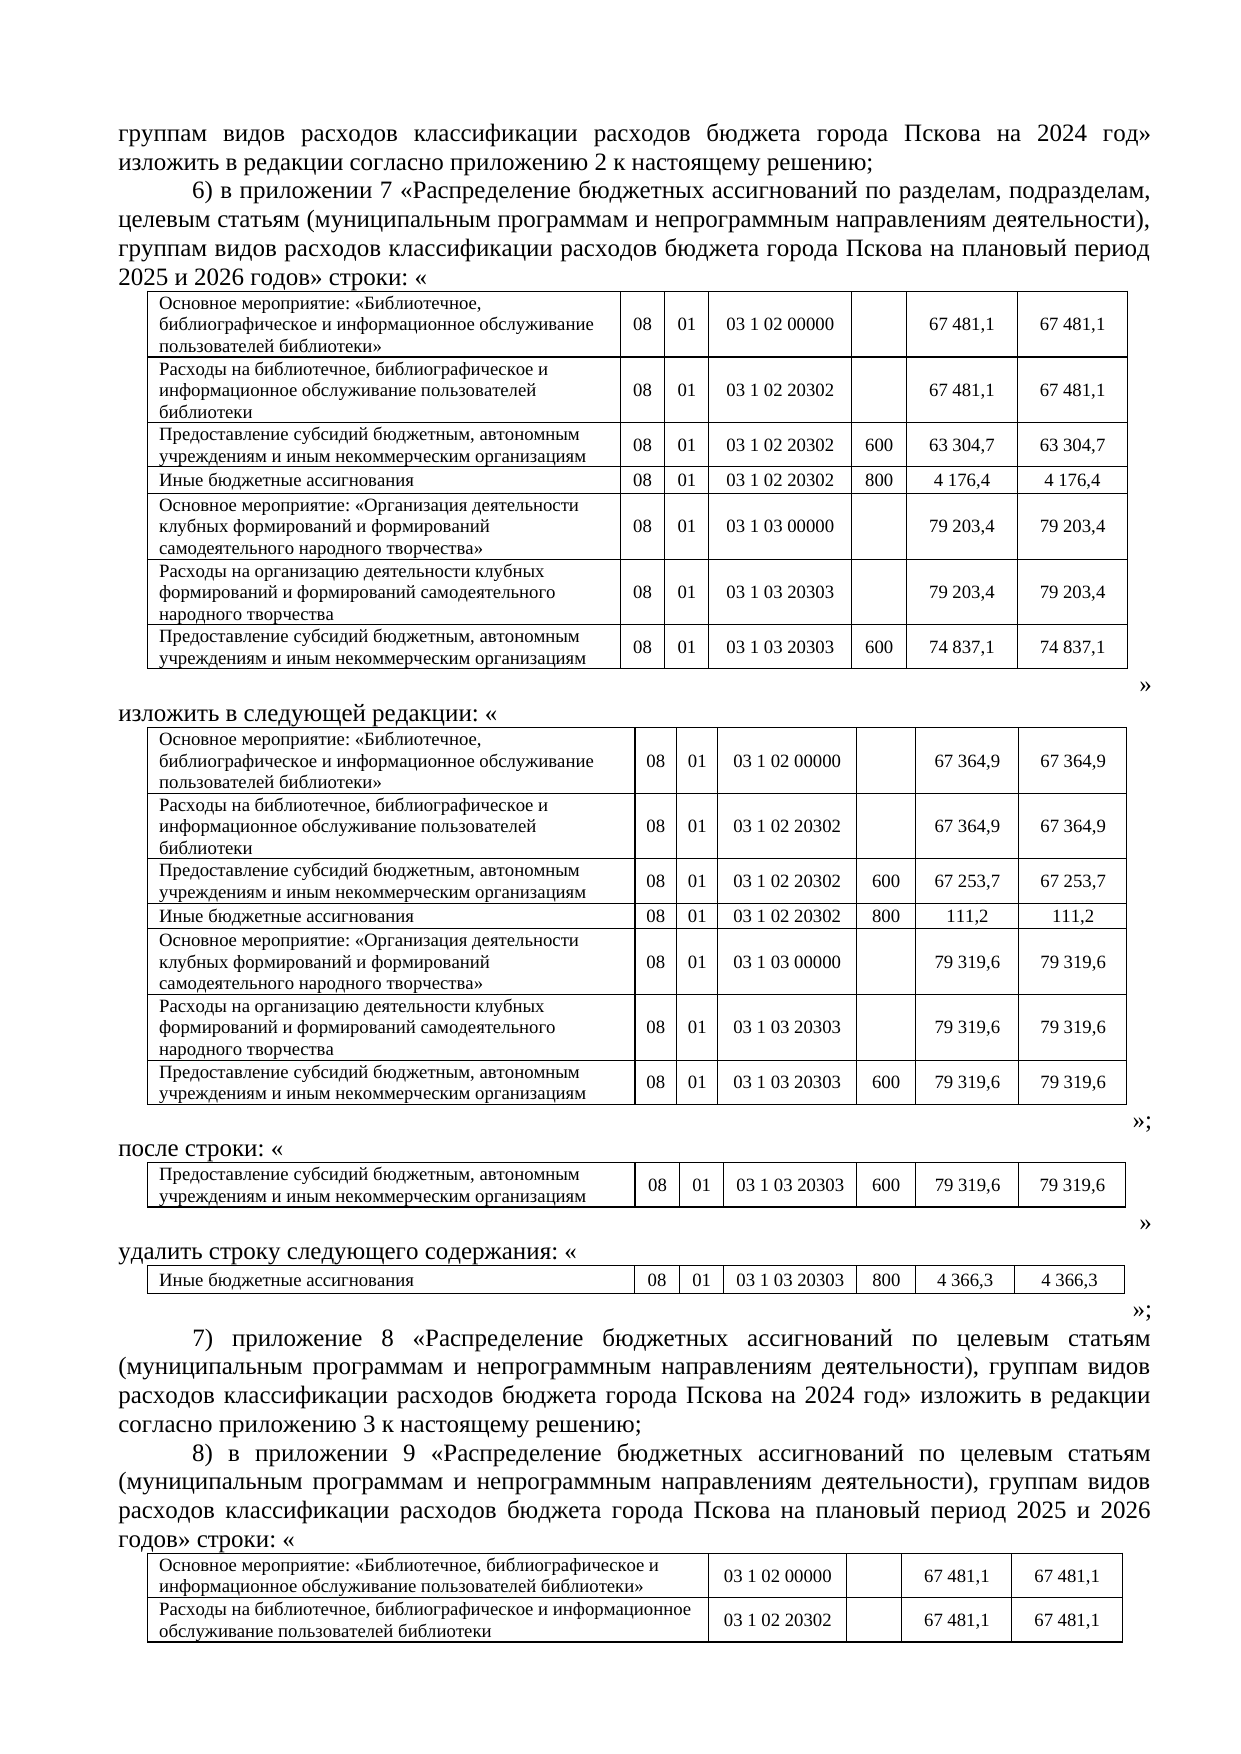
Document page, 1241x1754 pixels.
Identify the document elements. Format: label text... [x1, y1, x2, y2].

table_header 79 319,6 [916, 1163, 1018, 1206]
table_cell 800 [852, 467, 906, 493]
table_cell 79 203,4 [1018, 560, 1127, 624]
table_cell Расходы на библиотечное, библиографическое и информационное обслуживание пользователей библиотеки [148, 358, 620, 422]
table_header 800 [857, 1266, 915, 1293]
table_cell 03 1 02 20302 [718, 859, 856, 902]
table_header Иные бюджетные ассигнования [148, 1266, 634, 1293]
table_cell 08 [636, 929, 676, 994]
table_header 08 [621, 292, 664, 356]
table_cell 01 [677, 794, 717, 858]
table_cell [852, 494, 906, 558]
table_cell 08 [636, 904, 676, 928]
table_cell 67 481,1 [1018, 358, 1127, 422]
table_cell 08 [621, 625, 664, 668]
table_cell 03 1 02 20302 [709, 1598, 846, 1641]
table_header 01 [665, 292, 708, 356]
table_cell 600 [852, 423, 906, 466]
text 6) в приложении 7 «Распределение бюджетных ассигнований по разделам, подразделам, целевым статьям (муниципальным программам и непрограммным направлениям деятельности), группам видов расходов классификации расходов бюджета города Пскова на плановый период 2025 и 2026 годов» строки: « [118, 176, 1152, 291]
table_cell 08 [621, 560, 664, 624]
text » [118, 669, 1152, 698]
table_cell [847, 1598, 901, 1641]
table_header 08 [635, 1266, 679, 1293]
table_cell 03 1 03 20303 [718, 995, 856, 1059]
table_cell 111,2 [916, 904, 1018, 928]
table_header 01 [677, 728, 717, 793]
table_cell Предоставление субсидий бюджетным, автономным учреждениям и иным некоммерческим организациям [148, 1061, 634, 1104]
table_cell 03 1 02 20302 [718, 904, 856, 928]
table_cell 08 [621, 494, 664, 558]
table_cell 67 481,1 [1012, 1598, 1122, 1641]
table_cell Расходы на библиотечное, библиографическое и информационное обслуживание пользователей библиотеки [148, 1598, 708, 1641]
table_cell 67 253,7 [1019, 859, 1126, 902]
table_header 03 1 02 00000 [709, 292, 851, 356]
table_cell 74 837,1 [1018, 625, 1127, 668]
table_cell 03 1 02 20302 [718, 794, 856, 858]
table_header Основное мероприятие: «Библиотечное, библиографическое и информационное обслуживание пользователей библиотеки» [148, 1554, 708, 1597]
table_cell 79 203,4 [907, 560, 1017, 624]
table_cell 63 304,7 [1018, 423, 1127, 466]
text после строки: « [118, 1133, 1152, 1162]
table_cell Иные бюджетные ассигнования [148, 904, 634, 928]
table_cell 79 319,6 [1019, 929, 1126, 994]
table_cell 01 [665, 494, 708, 558]
text удалить строку следующего содержания: « [118, 1236, 1152, 1265]
table_cell 03 1 03 20303 [709, 560, 851, 624]
table_cell Иные бюджетные ассигнования [148, 467, 620, 493]
table_header 03 1 02 00000 [718, 728, 856, 793]
table_cell 01 [677, 904, 717, 928]
table_header 79 319,6 [1019, 1163, 1125, 1206]
table_cell 74 837,1 [907, 625, 1017, 668]
table_header 67 481,1 [1012, 1554, 1122, 1597]
table_header 67 481,1 [1018, 292, 1127, 356]
table_cell [857, 794, 915, 858]
table_cell 79 319,6 [1019, 1061, 1126, 1104]
table_cell 01 [665, 467, 708, 493]
table_header [847, 1554, 901, 1597]
table_cell [852, 560, 906, 624]
table_header 08 [636, 1163, 679, 1206]
table_header 67 364,9 [1019, 728, 1126, 793]
table_cell 03 1 03 00000 [718, 929, 856, 994]
table_header 03 1 02 00000 [709, 1554, 846, 1597]
table_cell 01 [677, 995, 717, 1059]
table_header 03 1 03 20303 [724, 1266, 856, 1293]
table_cell Основное мероприятие: «Организация деятельности клубных формирований и формирований самодеятельного народного творчества» [148, 929, 634, 994]
table_cell 79 319,6 [1019, 995, 1126, 1059]
table_cell Предоставление субсидий бюджетным, автономным учреждениям и иным некоммерческим организациям [148, 859, 634, 902]
table_header 67 481,1 [902, 1554, 1011, 1597]
table_cell 800 [857, 904, 915, 928]
table_cell 63 304,7 [907, 423, 1017, 466]
table_cell 08 [636, 859, 676, 902]
table_cell 01 [665, 625, 708, 668]
table_cell 67 481,1 [907, 358, 1017, 422]
table_cell 03 1 02 20302 [709, 358, 851, 422]
table_cell Предоставление субсидий бюджетным, автономным учреждениям и иным некоммерческим организациям [148, 423, 620, 466]
table_header 67 481,1 [907, 292, 1017, 356]
table_cell Расходы на библиотечное, библиографическое и информационное обслуживание пользователей библиотеки [148, 794, 634, 858]
text » [118, 1207, 1152, 1236]
text изложить в следующей редакции: « [118, 698, 1152, 727]
table_cell 01 [665, 423, 708, 466]
table_header 4 366,3 [916, 1266, 1014, 1293]
table_cell 67 481,1 [902, 1598, 1011, 1641]
table_cell 79 203,4 [907, 494, 1017, 558]
table_cell 08 [621, 467, 664, 493]
table_header 4 366,3 [1015, 1266, 1124, 1293]
table_cell 08 [636, 794, 676, 858]
table_cell 01 [665, 560, 708, 624]
table_cell 4 176,4 [907, 467, 1017, 493]
table_header 08 [636, 728, 676, 793]
table_cell 01 [665, 358, 708, 422]
table_header Основное мероприятие: «Библиотечное, библиографическое и информационное обслуживание пользователей библиотеки» [148, 292, 620, 356]
table_cell 111,2 [1019, 904, 1126, 928]
table_cell 03 1 02 20302 [709, 423, 851, 466]
table_header 67 364,9 [916, 728, 1018, 793]
text »; [118, 1294, 1152, 1323]
table_cell 01 [677, 859, 717, 902]
table_cell 600 [852, 625, 906, 668]
table_header 01 [680, 1163, 723, 1206]
table_cell 08 [621, 423, 664, 466]
table_cell 67 364,9 [916, 794, 1018, 858]
table_cell 67 253,7 [916, 859, 1018, 902]
table_cell 08 [636, 1061, 676, 1104]
table_cell [852, 358, 906, 422]
table_cell 08 [621, 358, 664, 422]
table_header [852, 292, 906, 356]
text 8) в приложении 9 «Распределение бюджетных ассигнований по целевым статьям (муниципальным программам и непрограммным направлениям деятельности), группам видов расходов классификации расходов бюджета города Пскова на плановый период 2025 и 2026 годов» строки: « [118, 1438, 1152, 1553]
table_cell Расходы на организацию деятельности клубных формирований и формирований самодеятельного народного творчества [148, 560, 620, 624]
table_cell 67 364,9 [1019, 794, 1126, 858]
table_cell 03 1 03 20303 [709, 625, 851, 668]
table_cell 79 203,4 [1018, 494, 1127, 558]
table_cell 79 319,6 [916, 929, 1018, 994]
table_header 01 [680, 1266, 723, 1293]
table_cell 03 1 03 00000 [709, 494, 851, 558]
table_cell 600 [857, 1061, 915, 1104]
table_header 03 1 03 20303 [724, 1163, 856, 1206]
table_cell 01 [677, 1061, 717, 1104]
table_cell Основное мероприятие: «Организация деятельности клубных формирований и формирований самодеятельного народного творчества» [148, 494, 620, 558]
table_cell Расходы на организацию деятельности клубных формирований и формирований самодеятельного народного творчества [148, 995, 634, 1059]
table_header [857, 728, 915, 793]
table_cell 08 [636, 995, 676, 1059]
table_cell [857, 929, 915, 994]
table_header Предоставление субсидий бюджетным, автономным учреждениям и иным некоммерческим организациям [148, 1163, 634, 1206]
table_cell 03 1 02 20302 [709, 467, 851, 493]
table_cell 01 [677, 929, 717, 994]
table_cell 4 176,4 [1018, 467, 1127, 493]
table_cell 79 319,6 [916, 995, 1018, 1059]
text »; [118, 1105, 1152, 1133]
table_header 600 [857, 1163, 915, 1206]
text 7) приложение 8 «Распределение бюджетных ассигнований по целевым статьям (муниципальным программам и непрограммным направлениям деятельности), группам видов расходов классификации расходов бюджета города Пскова на 2024 год» изложить в редакции согласно приложению 3 к настоящему решению; [118, 1323, 1152, 1438]
table_cell 600 [857, 859, 915, 902]
table_cell 03 1 03 20303 [718, 1061, 856, 1104]
table_cell Предоставление субсидий бюджетным, автономным учреждениям и иным некоммерческим организациям [148, 625, 620, 668]
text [118, 118, 1152, 176]
table_header Основное мероприятие: «Библиотечное, библиографическое и информационное обслуживание пользователей библиотеки» [148, 728, 634, 793]
table_cell [857, 995, 915, 1059]
table_cell 79 319,6 [916, 1061, 1018, 1104]
